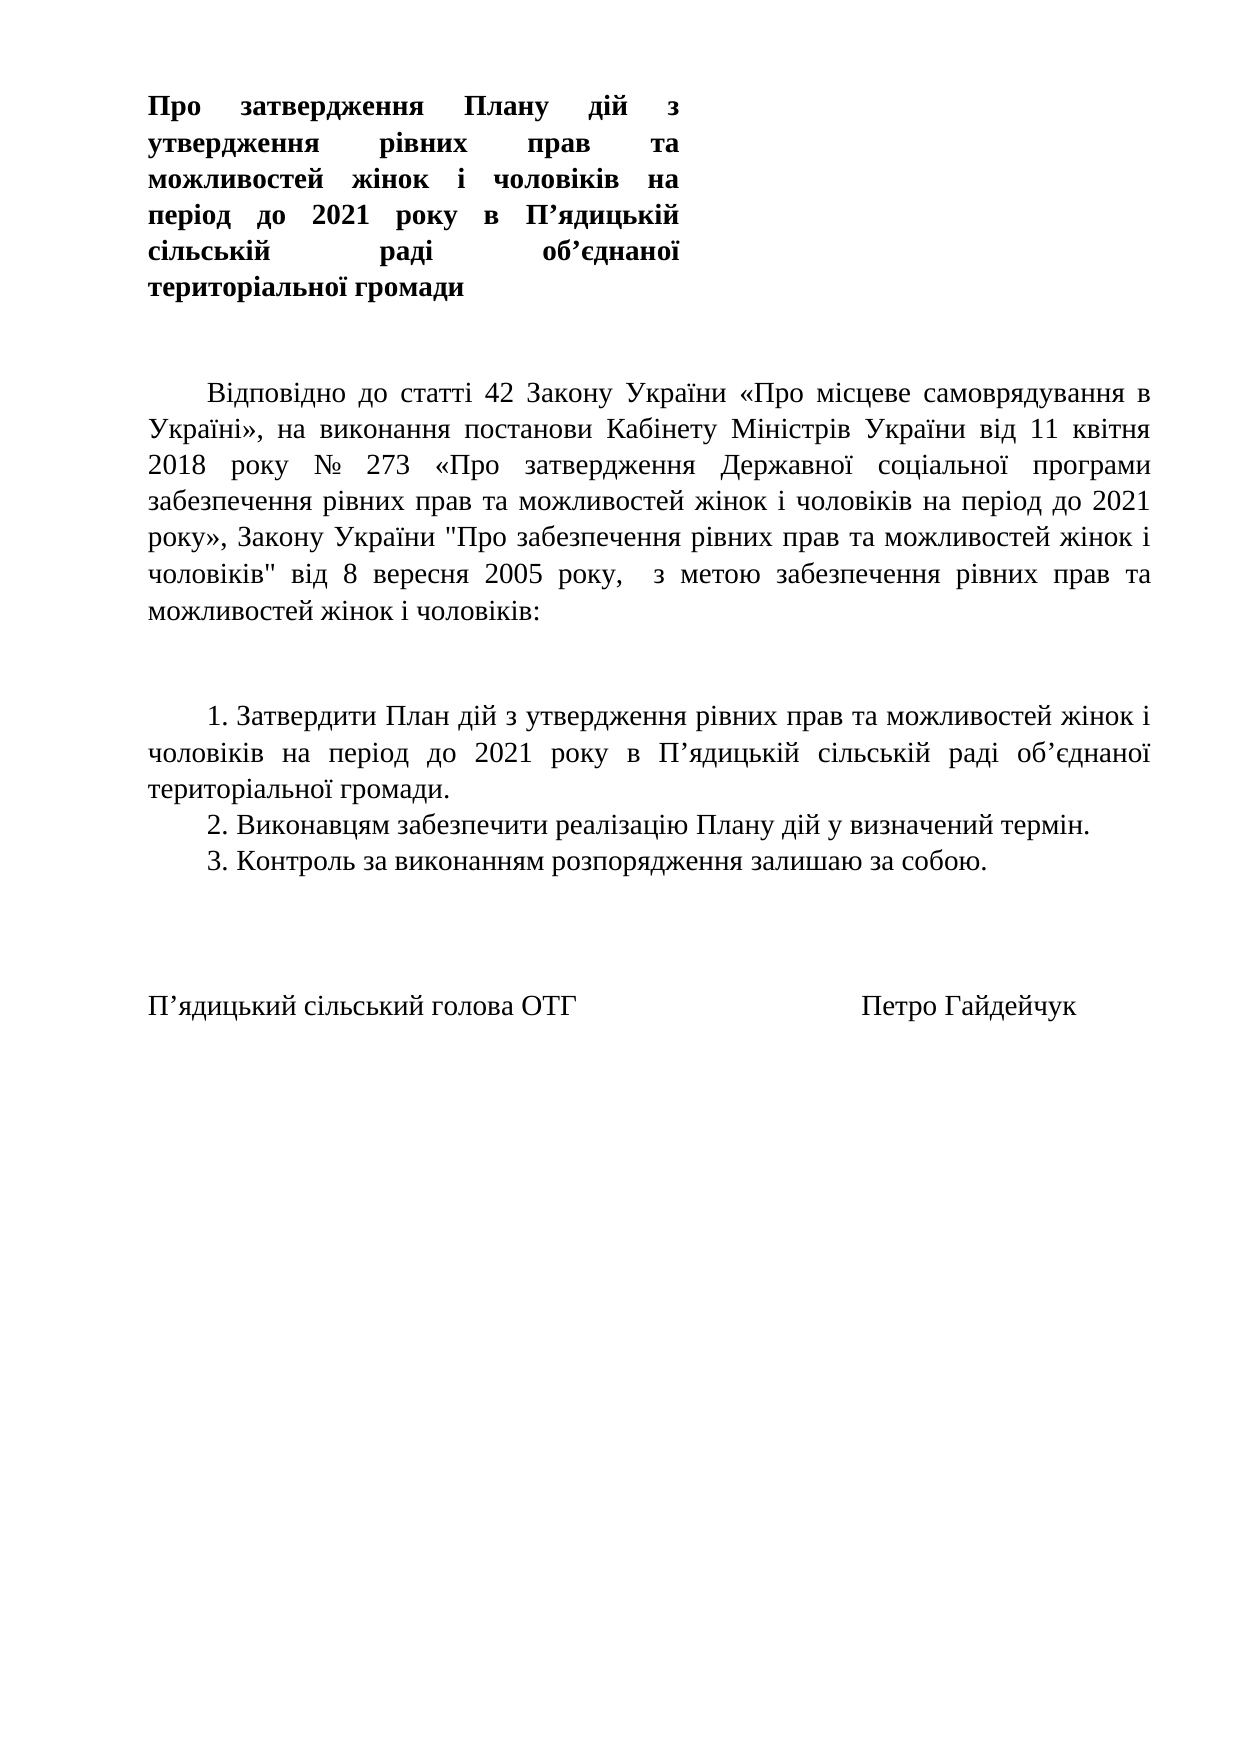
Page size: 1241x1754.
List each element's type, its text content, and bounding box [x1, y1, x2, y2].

list Контроль за виконанням розпорядження залишаю за собою. [148, 843, 1152, 877]
list П’ядицький сільський голова ОТГ Петро Гайдейчук [148, 988, 1152, 1021]
list Затвердити План дій з утвердження рівних прав та можливостей жінок і чоловіків на період до 2021 року в П’ядицькій сільській раді об’єднаної територіальної громади. [148, 698, 1152, 804]
text Відповідно до статті 42 Закону України «Про місцеве самоврядування в Україні», на виконання постанови Кабінету Міністрів України від 11 квітня 2018 року № 273 «Про затвердження Державної соціальної програми забезпечення рівних прав та можливостей жінок і чоловіків на період до 2021 року», Закону України "Про забезпечення рівних прав та можливостей жінок і чоловіків" від 8 вересня 2005 року, з метою забезпечення рівних прав та можливостей жінок і чоловіків: [148, 375, 1152, 626]
text Про затвердження Плану дій з утвердження рівних прав та можливостей жінок і чоловіків на період до 2021 року в П’ядицькій сільській раді об’єднаної територіальної громади [148, 88, 679, 303]
list Виконавцям забезпечити реалізацію Плану дій у визначений термін. [148, 807, 1152, 841]
